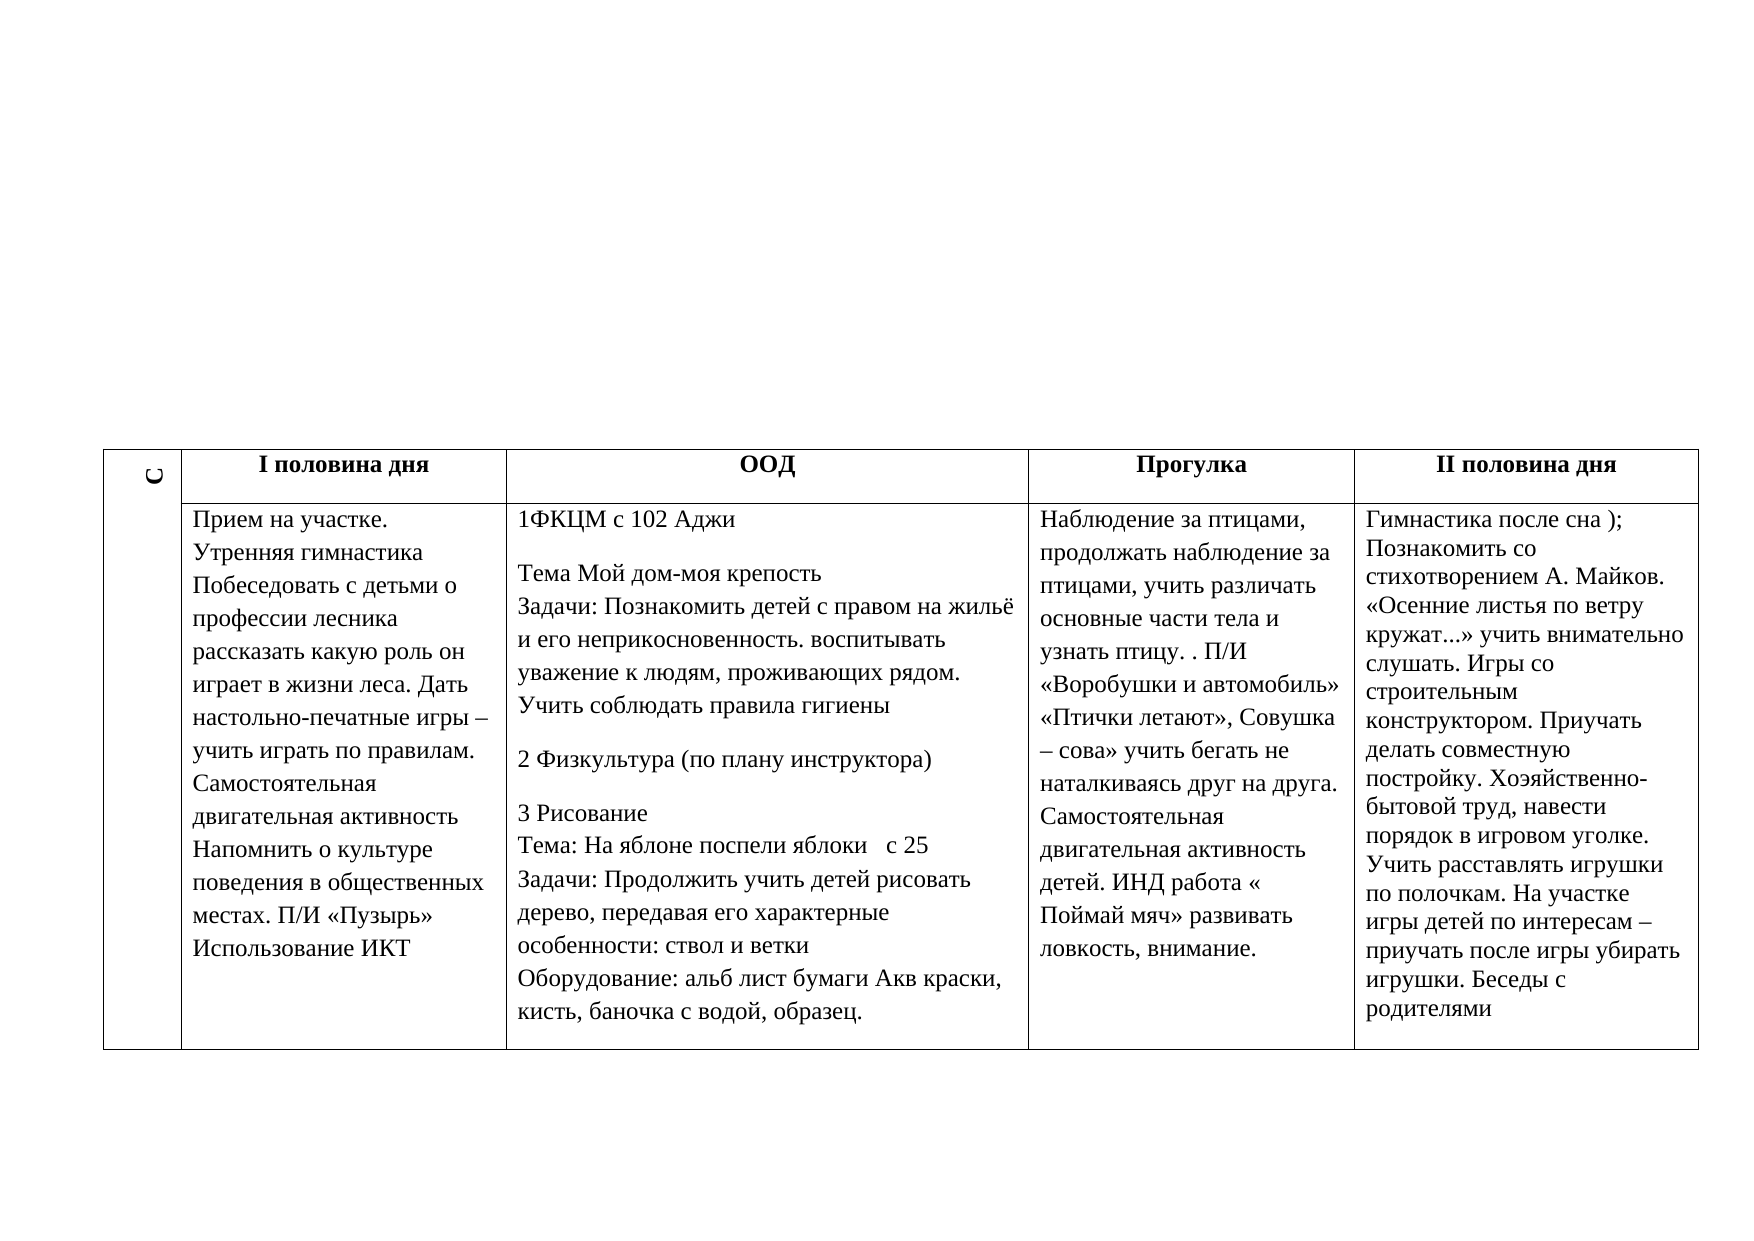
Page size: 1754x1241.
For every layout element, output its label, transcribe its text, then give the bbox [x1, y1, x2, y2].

table_cell 1ФКЦМ с 102 Аджи Тема Мой дом-моя крепость Задачи: Познакомить детей с правом на жильё и его неприкосновенность. воспитывать уважение к людям, проживающих рядом. Учить соблюдать правила гигиены 2 Физкультура (по плану инструктора) 3 Рисование Тема: На яблоне поспели яблоки с 25 Задачи: Продолжить учить детей рисовать дерево, передавая его характерные особенности: ствол и ветки Оборудование: альб лист бумаги Акв краски, кисть, баночка с водой, образец. [507, 504, 1028, 1049]
table_cell Гимнастика после сна ); Познакомить со стихотворением А. Майков. «Осенние листья по ветру кружат...» учить внимательно слушать. Игры со строительным конструктором. Приучать делать совместную постройку. Хоэяйственно-бытовой труд, навести порядок в игровом уголке. Учить расставлять игрушки по полочкам. На участке игры детей по интересам –приучать после игры убирать игрушки. Беседы с родителями [1355, 504, 1698, 1049]
table_header I половина дня [182, 450, 506, 503]
table_cell Прием на участке. Утренняя гимнастика Побеседовать с детьми о профессии лесника рассказать какую роль он играет в жизни леса. Дать настольно-печатные игры –учить играть по правилам. Самостоятельная двигательная активность Напомнить о культуре поведения в общественных местах. П/И «Пузырь» Использование ИКТ [182, 504, 506, 1049]
table_header Прогулка [1029, 450, 1354, 503]
table_cell Наблюдение за птицами, продолжать наблюдение за птицами, учить различать основные части тела и узнать птицу. . П/И «Воробушки и автомобиль» «Птички летают», Совушка – сова» учить бегать не наталкиваясь друг на друга. Самостоятельная двигательная активность детей. ИНД работа « Поймай мяч» развивать ловкость, внимание. [1029, 504, 1354, 1049]
table_header ООД [507, 450, 1028, 503]
table_header II половина дня [1355, 450, 1698, 503]
table_header Среда 14 09 [104, 450, 181, 1049]
